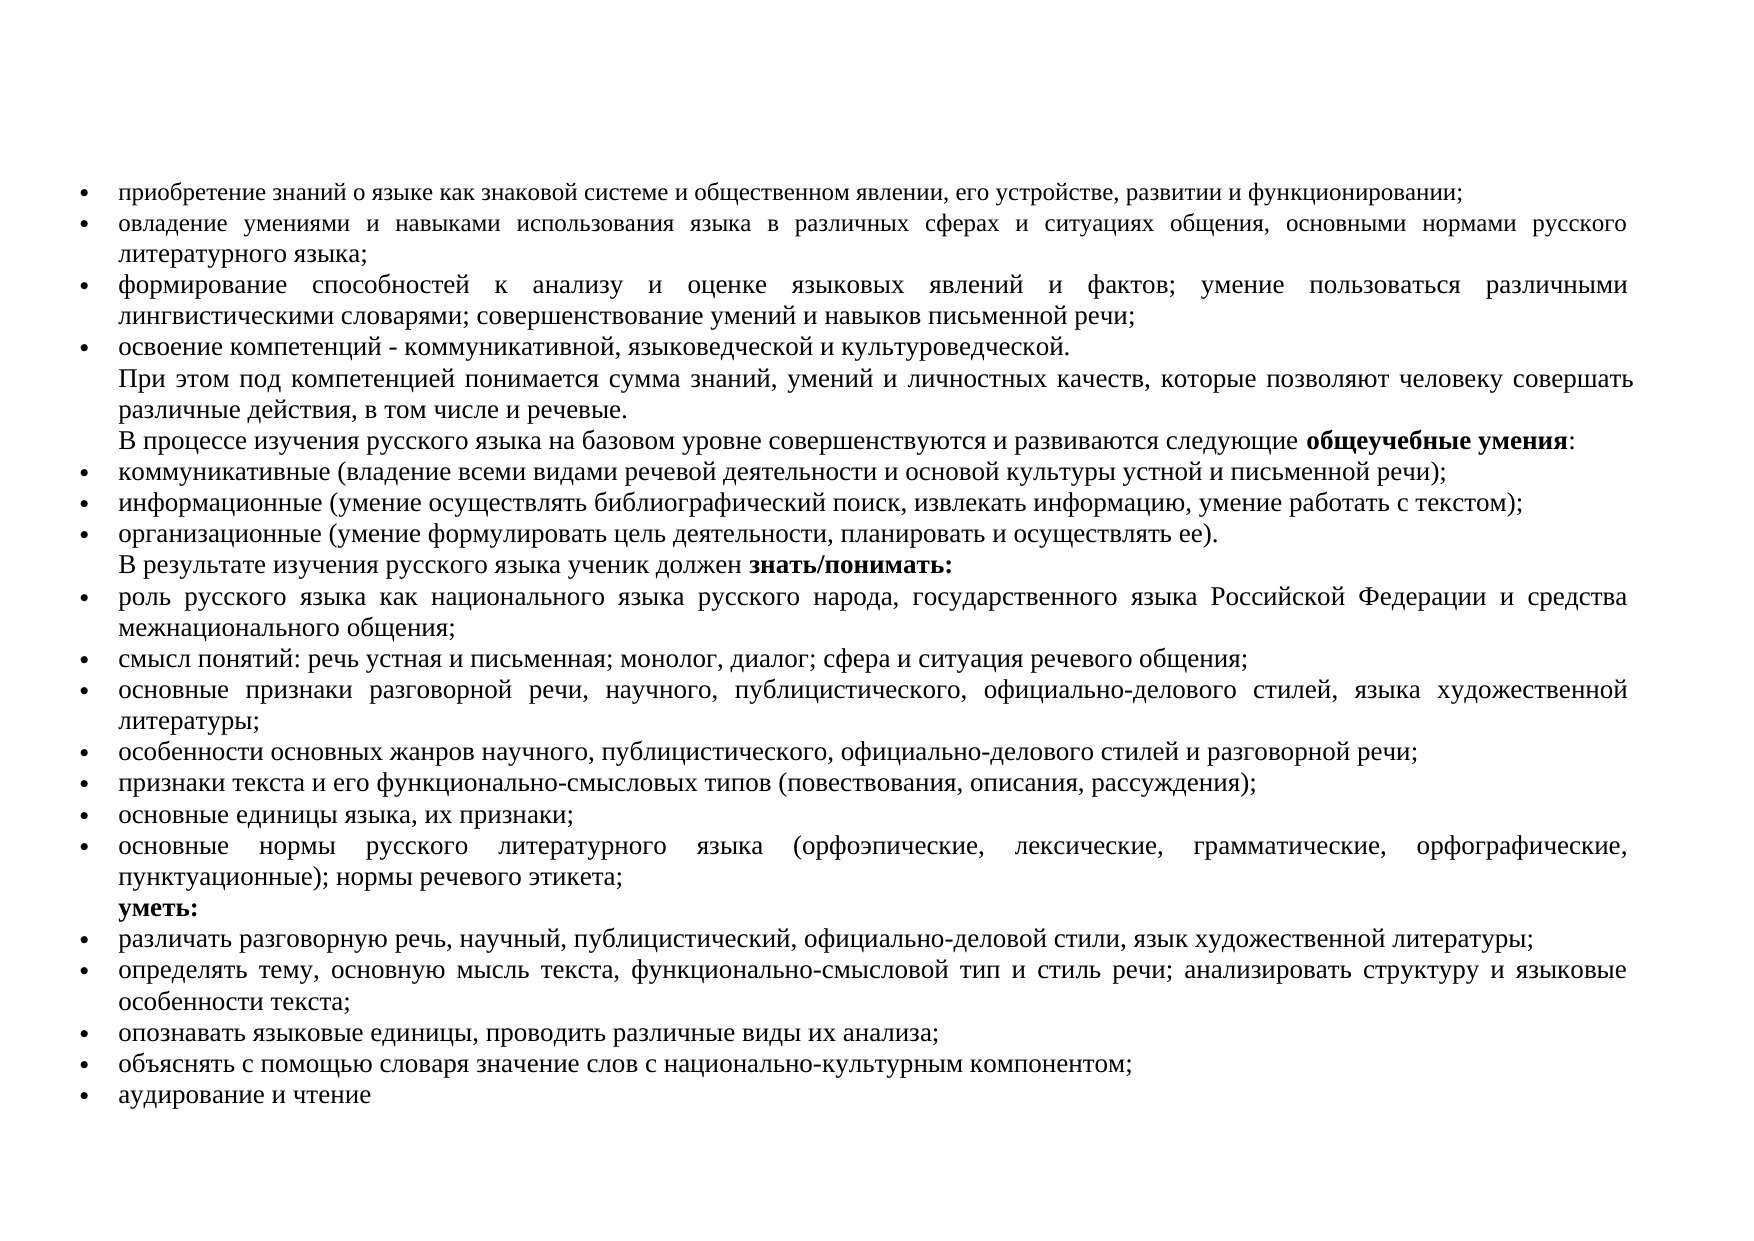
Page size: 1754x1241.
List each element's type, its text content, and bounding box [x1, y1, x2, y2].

list особенности основных жанров научного, публицистического, официально-делового стилей и разговорной речи; [81, 735, 1629, 767]
list овладение умениями и навыками использования языка в различных сферах и ситуациях общения, основными нормами русского литературного языка; [81, 206, 1629, 268]
text При этом под компетенцией понимается сумма знаний, умений и личностных качеств, которые позволяют человеку совершать различные действия, в том числе и речевые. [118, 362, 1636, 424]
list формирование способностей к анализу и оценке языковых явлений и фактов; умение пользоваться различными лингвистическими словарями; совершенствование умений и навыков письменной речи; [81, 268, 1629, 331]
list информационные (умение осуществлять библиографический поиск, извлекать информацию, умение работать с текстом); [81, 486, 1629, 517]
list смысл понятий: речь устная и письменная; монолог, диалог; сфера и ситуация речевого общения; [81, 642, 1629, 673]
list организационные (умение формулировать цель деятельности, планировать и осуществлять ее). [81, 517, 1629, 548]
list признаки текста и его функционально-смысловых типов (повествования, описания, рассуждения); [81, 767, 1629, 798]
text В процессе изучения русского языка на базовом уровне совершенствуются и развиваются следующие общеучебные умения: [118, 424, 1636, 455]
list различать разговорную речь, научный, публицистический, официально-деловой стили, язык художественной литературы; [81, 922, 1629, 953]
list объяснять с помощью словаря значение слов с национально-культурным компонентом; [81, 1047, 1629, 1078]
list приобретение знаний о языке как знаковой системе и общественном явлении, его устройстве, развитии и функционировании; [81, 177, 1629, 206]
list аудирование и чтение [81, 1078, 1629, 1109]
list основные единицы языка, их признаки; [81, 798, 1629, 829]
list опознавать языковые единицы, проводить различные виды их анализа; [81, 1016, 1629, 1047]
list коммуникативные (владение всеми видами речевой деятельности и основой культуры устной и письменной речи); [81, 455, 1629, 486]
list определять тему, основную мысль текста, функционально-смысловой тип и стиль речи; анализировать структуру и языковые особенности текста; [81, 953, 1629, 1016]
list освоение компетенций - коммуникативной, языковедческой и культуроведческой. [81, 331, 1629, 362]
text уметь: [118, 891, 1636, 922]
list основные признаки разговорной речи, научного, публицистического, официально-делового стилей, языка художественной литературы; [81, 673, 1629, 735]
text В результате изучения русского языка ученик должен знать/понимать: [118, 548, 1636, 580]
list основные нормы русского литературного языка (орфоэпические, лексические, грамматические, орфографические, пунктуационные); нормы речевого этикета; [81, 829, 1629, 891]
list роль русского языка как национального языка русского народа, государственного языка Российской Федерации и средства межнационального общения; [81, 580, 1629, 642]
